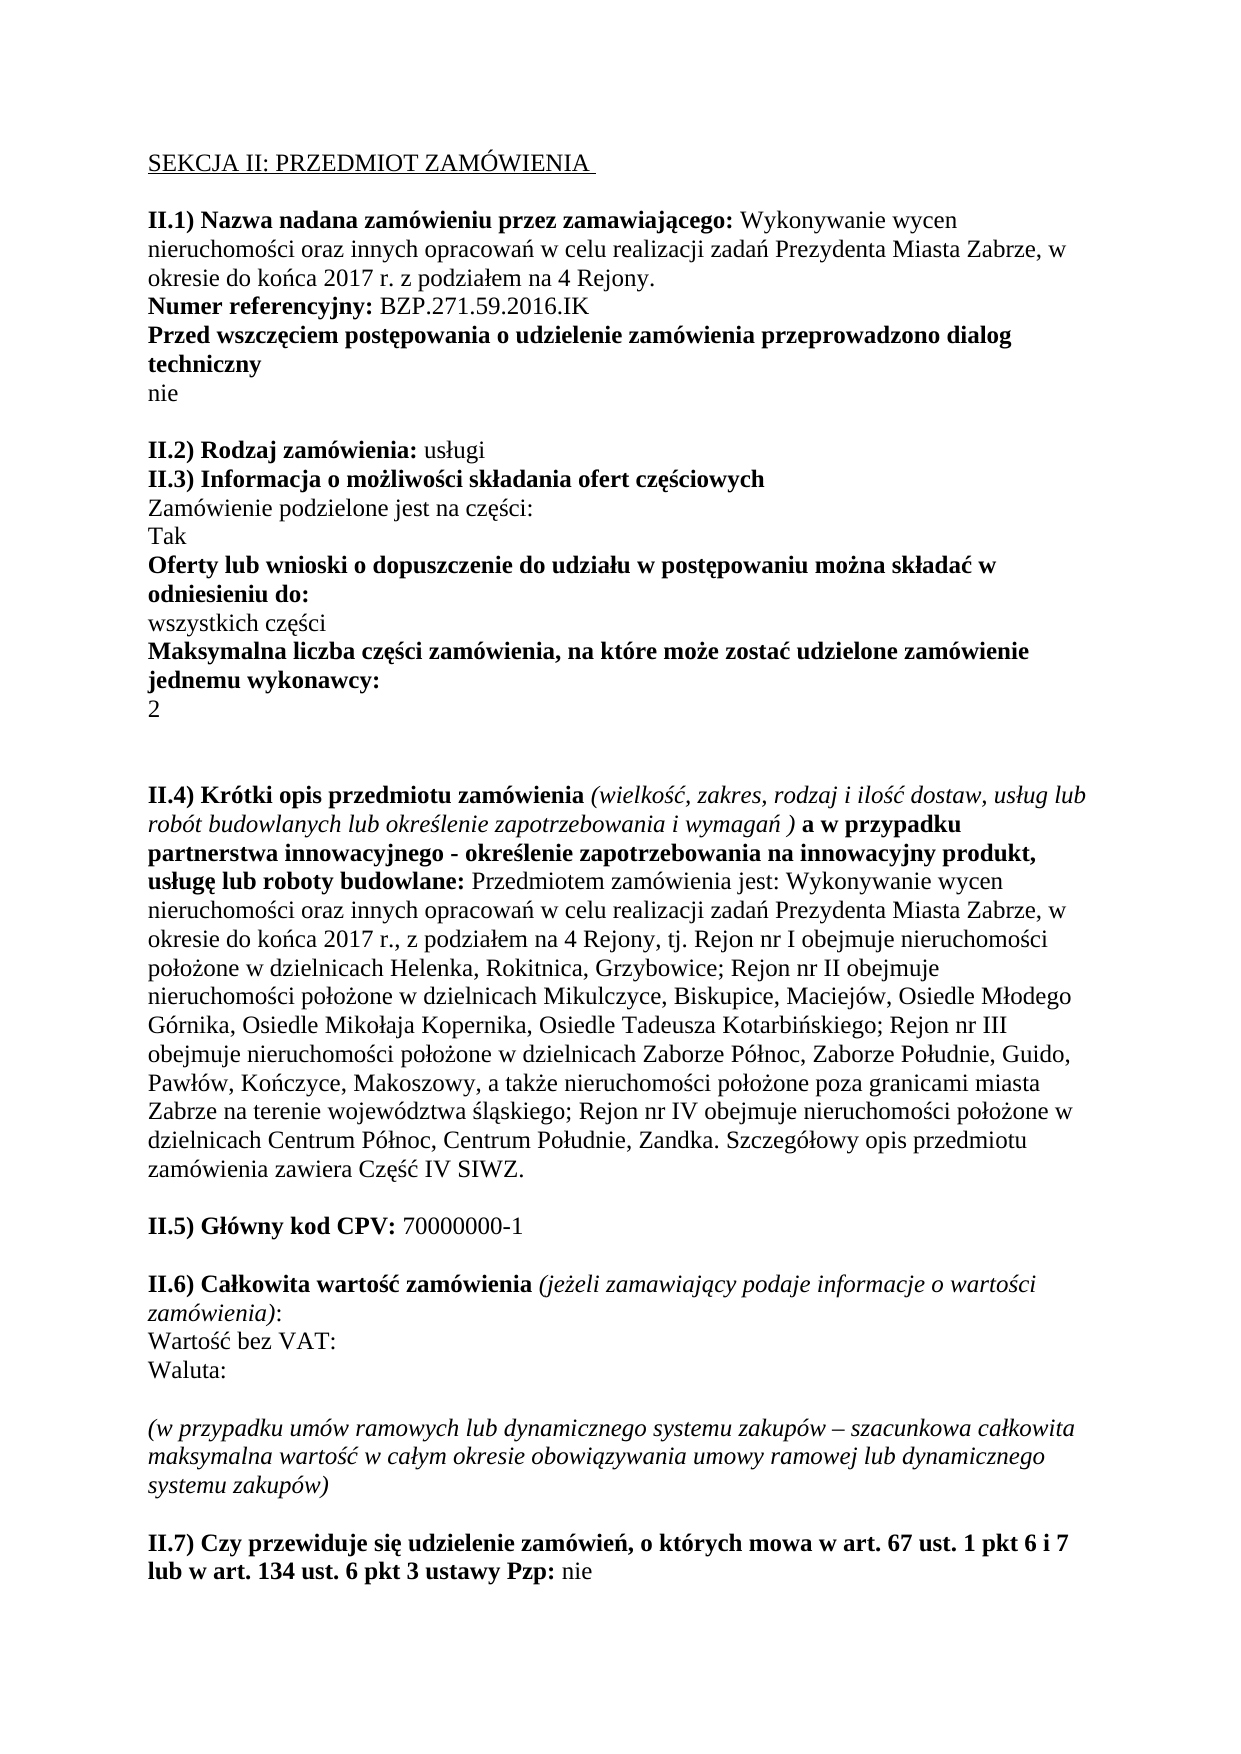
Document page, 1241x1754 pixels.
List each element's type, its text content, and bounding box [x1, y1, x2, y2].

text Maksymalna liczba części zamówienia, na które może zostać udzielone zamówienie jednemu wykonawcy: 2 II.4) Krótki opis przedmiotu zamówienia (wielkość, zakres, rodzaj i ilość dostaw, usług lub robót budowlanych lub określenie zapotrzebowania i wymagań ) a w przypadku partnerstwa innowacyjnego - określenie zapotrzebowania na innowacyjny produkt, usługę lub roboty budowlane: Przedmiotem zamówienia jest: Wykonywanie wycen nieruchomości oraz innych opracowań w celu realizacji zadań Prezydenta Miasta Zabrze, w okresie do końca 2017 r., z podziałem na 4 Rejony, tj. Rejon nr I obejmuje nieruchomości położone w dzielnicach Helenka, Rokitnica, Grzybowice; Rejon nr II obejmuje nieruchomości położone w dzielnicach Mikulczyce, Biskupice, Maciejów, Osiedle Młodego Górnika, Osiedle Mikołaja Kopernika, Osiedle Tadeusza Kotarbińskiego; Rejon nr III obejmuje nieruchomości położone w dzielnicach Zaborze Północ, Zaborze Południe, Guido, Pawłów, Kończyce, Makoszowy, a także nieruchomości położone poza granicami miasta Zabrze na terenie województwa śląskiego; Rejon nr IV obejmuje nieruchomości położone w dzielnicach Centrum Północ, Centrum Południe, Zandka. Szczegółowy opis przedmiotu zamówienia zawiera Część IV SIWZ. II.5) Główny kod CPV: 70000000-1 II.6) Całkowita wartość zamówienia (jeżeli zamawiający podaje informacje o wartości zamówienia): Wartość bez VAT: Waluta: [148, 636, 1093, 1384]
text II.2) Rodzaj zamówienia: usługi II.3) Informacja o możliwości składania ofert częściowych Zamówienie podzielone jest na części: [148, 406, 1093, 521]
text nie [148, 378, 1093, 406]
text II.1) Nazwa nadana zamówieniu przez zamawiającego: Wykonywanie wycen nieruchomości oraz innych opracowań w celu realizacji zadań Prezydenta Miasta Zabrze, w okresie do końca 2017 r. z podziałem na 4 Rejony. Numer referencyjny: BZP.271.59.2016.IK Przed wszczęciem postępowania o udzielenie zamówienia przeprowadzono dialog techniczny [148, 176, 1093, 378]
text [148, 1499, 1093, 1585]
text Tak Oferty lub wnioski o dopuszczenie do udziału w postępowaniu można składać w odniesieniu do: wszystkich części [148, 521, 1093, 636]
text (w przypadku umów ramowych lub dynamicznego systemu zakupów – szacunkowa całkowita maksymalna wartość w całym okresie obowiązywania umowy ramowej lub dynamicznego systemu zakupów) [148, 1384, 1093, 1499]
text SEKCJA II: PRZEDMIOT ZAMÓWIENIA [148, 148, 1093, 176]
